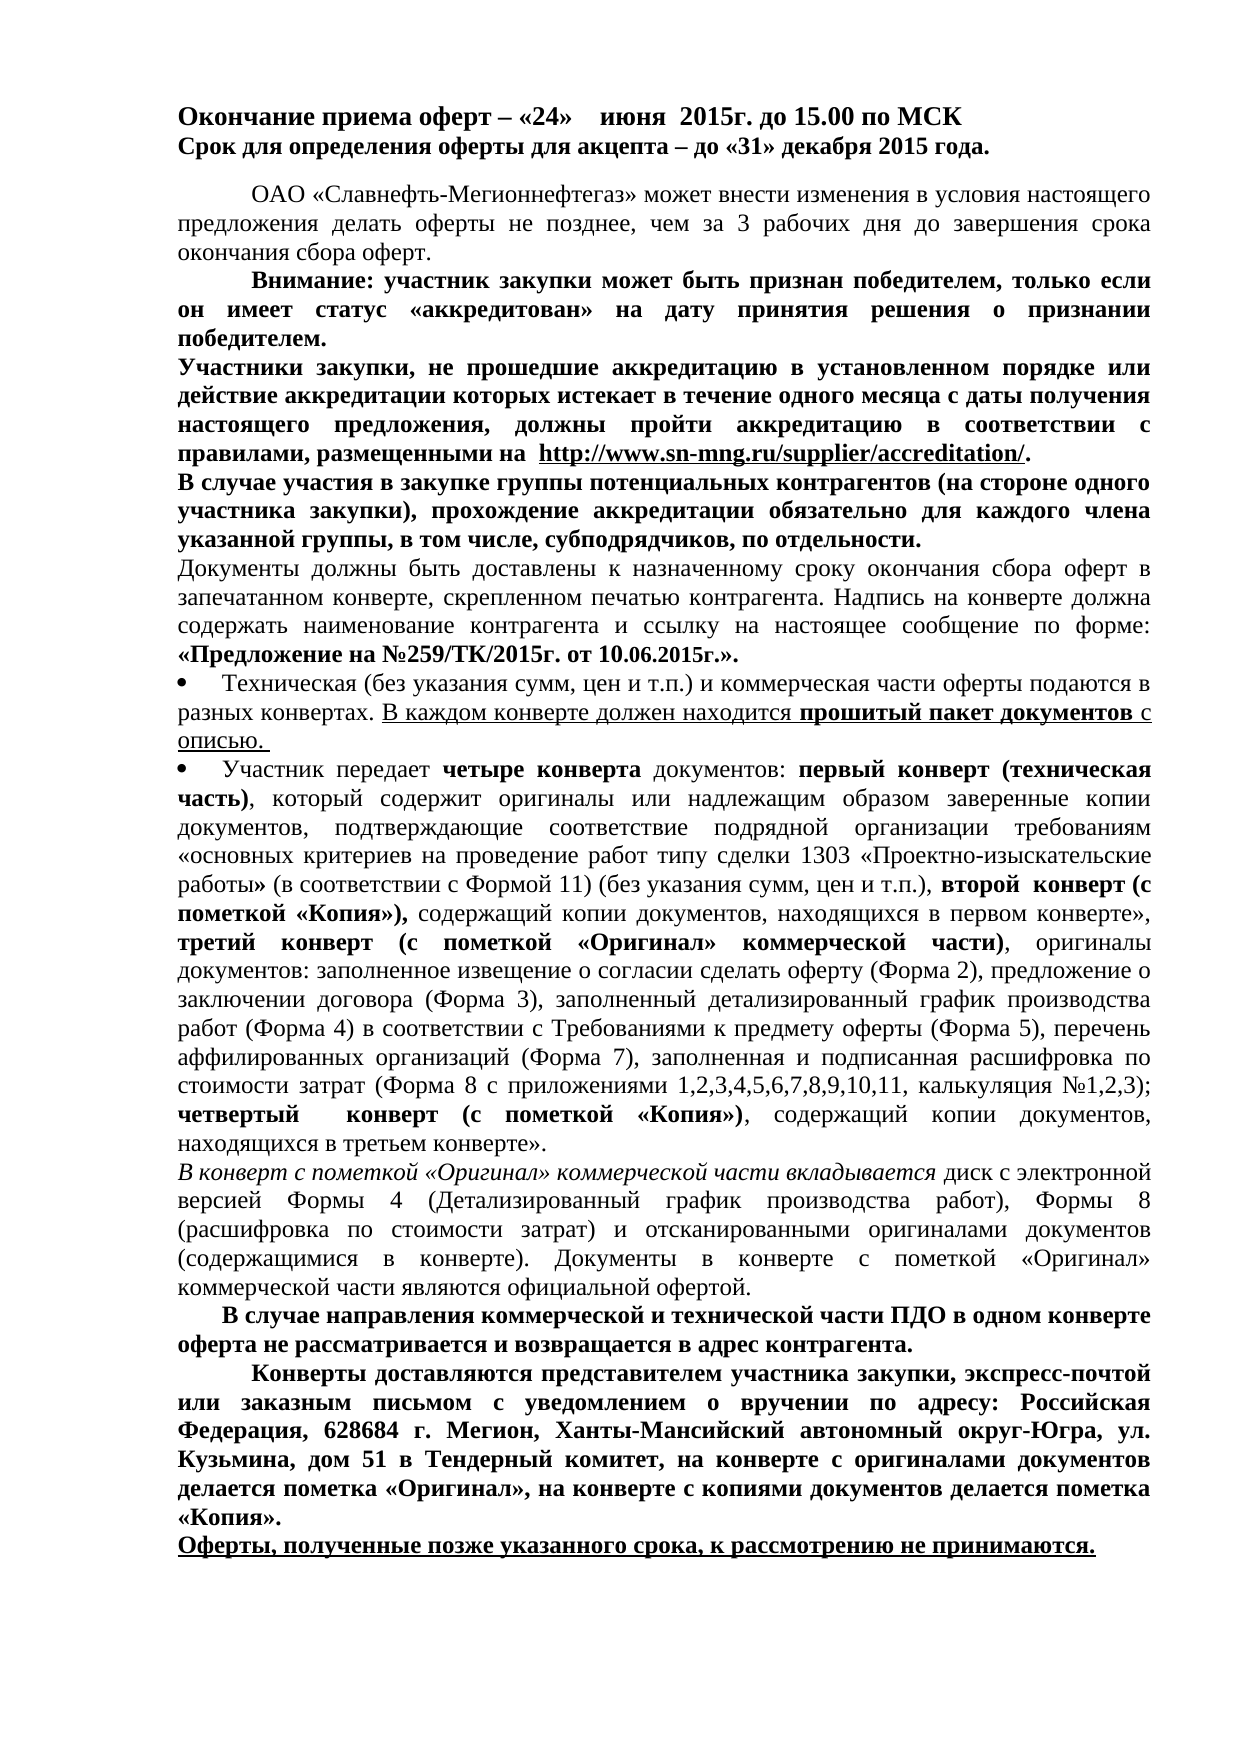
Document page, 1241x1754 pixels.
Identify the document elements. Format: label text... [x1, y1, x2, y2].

text Документы должны быть доставлены к назначенному сроку окончания сбора оферт в запечатанном конверте, скрепленном печатью контрагента. Надпись на конверте должна содержать наименование контрагента и ссылку на настоящее сообщение по форме: «Предложение на №259/ТК/2015г. от 10.06.2015г.». [177, 553, 1152, 668]
list В конверт с пометкой «Оригинал» коммерческой части вкладывается диск с электронной версией Формы 4 (Детализированный график производства работ), Формы 8 (расшифровка по стоимости затрат) и отсканированными оригиналами документов (содержащимися в конверте). Документы в конверте с пометкой «Оригинал» коммерческой части являются официальной офертой. [177, 1157, 1152, 1300]
text В случае участия в закупке группы потенциальных контрагентов (на стороне одного участника закупки), прохождение аккредитации обязательно для каждого члена указанной группы, в том числе, субподрядчиков, по отдельности. [177, 467, 1152, 553]
text Окончание приема оферт – «24» июня 2015г. до 15.00 по МСК [177, 100, 1152, 131]
text Внимание: участник закупки может быть признан победителем, только если он имеет статус «аккредитован» на дату принятия решения о признании победителем. [177, 265, 1152, 352]
list Участник передает четыре конверта документов: первый конверт (техническая часть), который содержит оригиналы или надлежащим образом заверенные копии документов, подтверждающие соответствие подрядной организации требованиям «основных критериев на проведение работ типу сделки 1303 «Проектно-изыскательские работы» (в соответствии с Формой 11) (без указания сумм, цен и т.п.), второй конверт (с пометкой «Копия»), содержащий копии документов, находящихся в первом конверте», третий конверт (с пометкой «Оригинал» коммерческой части), оригиналы документов: заполненное извещение о согласии сделать оферту (Форма 2), предложение о заключении договора (Форма 3), заполненный детализированный график производства работ (Форма 4) в соответствии с Требованиями к предмету оферты (Форма 5), перечень аффилированных организаций (Форма 7), заполненная и подписанная расшифровка по стоимости затрат (Форма 8 с приложениями 1,2,3,4,5,6,7,8,9,10,11, калькуляция №1,2,3); четвертый конверт (с пометкой «Копия»), содержащий копии документов, находящихся в третьем конверте». [177, 754, 1152, 1157]
text Конверты доставляются представителем участника закупки, экспресс-почтой или заказным письмом с уведомлением о вручении по адресу: Российская Федерация, 628684 г. Мегион, Ханты-Мансийский автономный округ-Югра, ул. Кузьмина, дом 51 в Тендерный комитет, на конверте с оригиналами документов делается пометка «Оригинал», на конверте с копиями документов делается пометка «Копия». [177, 1358, 1152, 1530]
text ОАО «Славнефть-Мегионнефтегаз» может внести изменения в условия настоящего предложения делать оферты не позднее, чем за 3 рабочих дня до завершения срока окончания сбора оферт. [177, 179, 1152, 265]
list Техническая (без указания сумм, цен и т.п.) и коммерческая части оферты подаются в разных конвертах. В каждом конверте должен находится прошитый пакет документов с описью. [177, 668, 1152, 754]
text Оферты, полученные позже указанного срока, к рассмотрению не принимаются. [177, 1530, 1152, 1559]
text Срок для определения оферты для акцепта – до «31» декабря 2015 года. [177, 131, 1152, 160]
text Участники закупки, не прошедшие аккредитацию в установленном порядке или действие аккредитации которых истекает в течение одного месяца с даты получения настоящего предложения, должны пройти аккредитацию в соответствии с правилами, размещенными на http://www.sn-mng.ru/supplier/accreditation/. [177, 352, 1152, 467]
list В случае направления коммерческой и технической части ПДО в одном конверте оферта не рассматривается и возвращается в адрес контрагента. [177, 1300, 1152, 1358]
